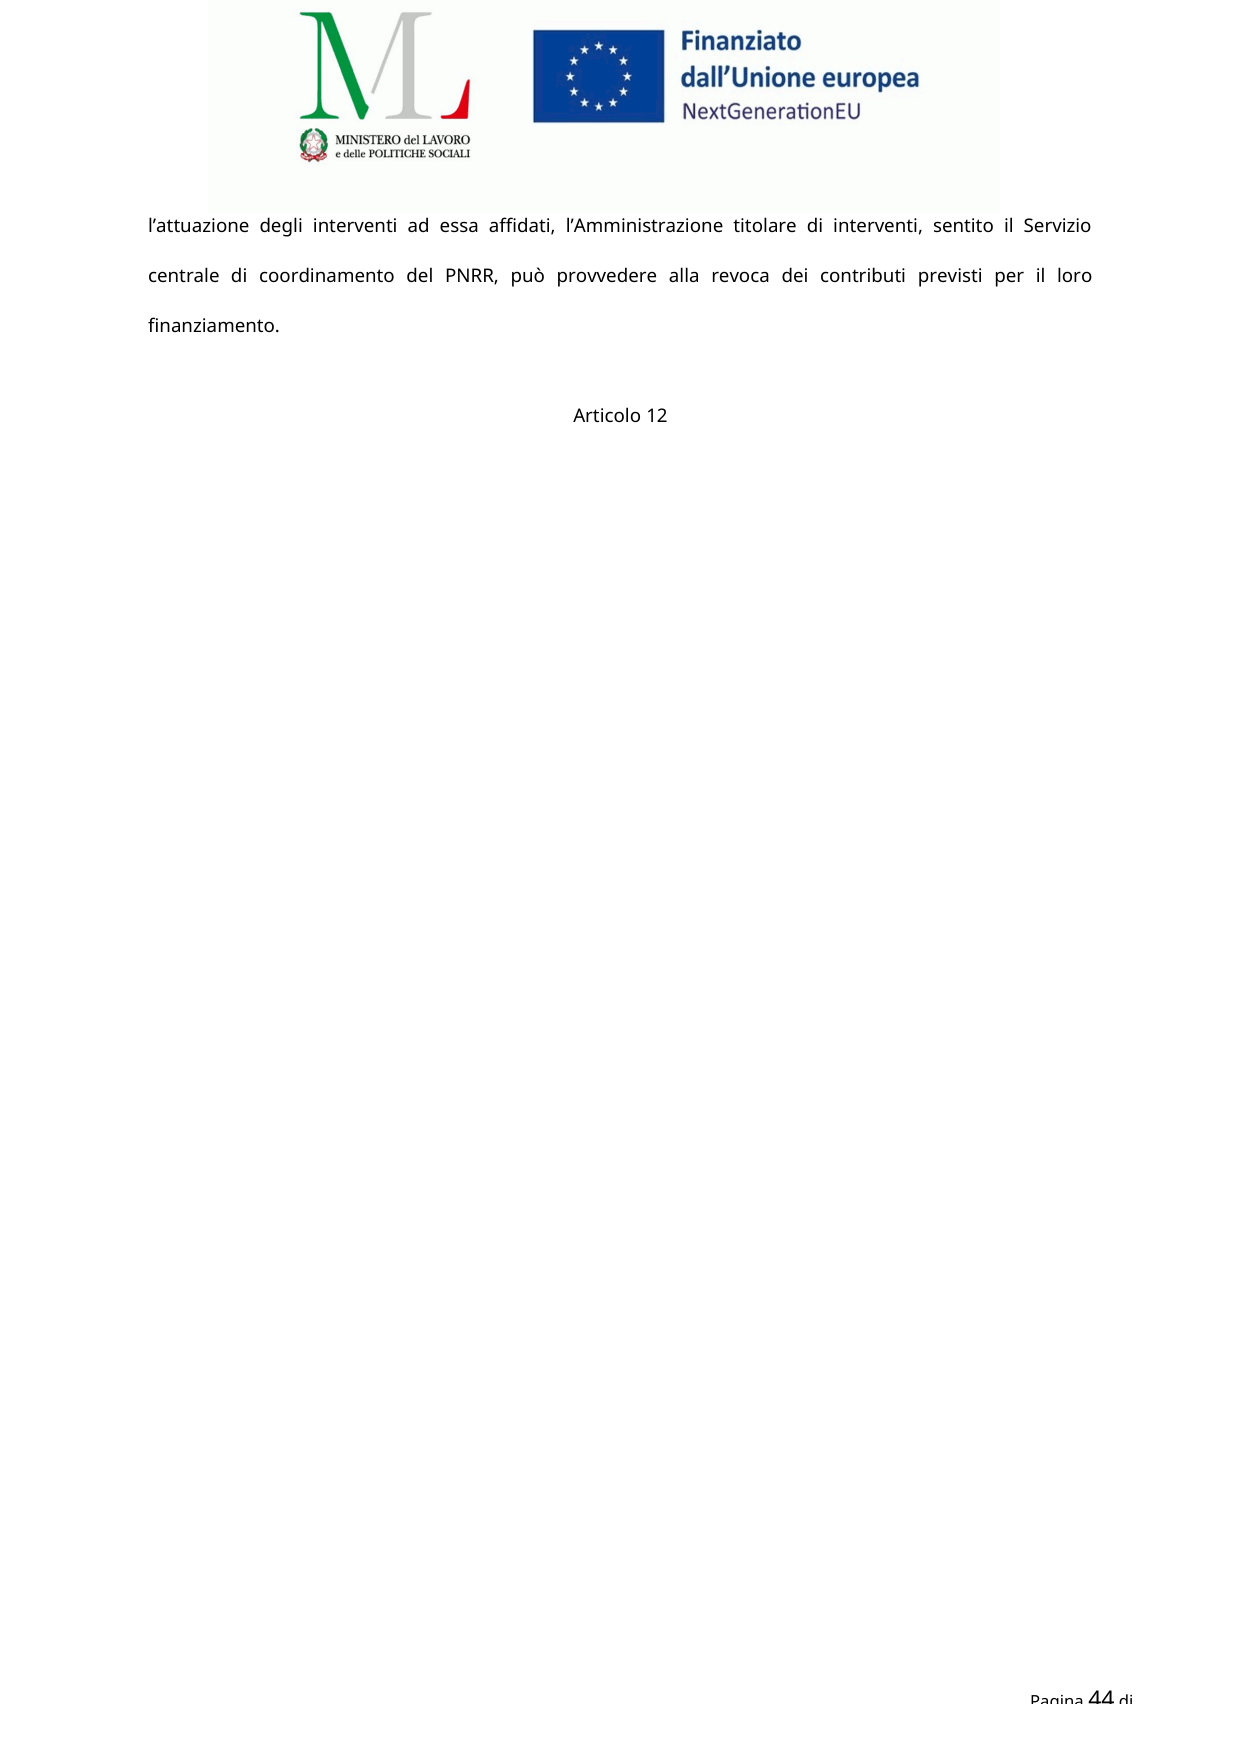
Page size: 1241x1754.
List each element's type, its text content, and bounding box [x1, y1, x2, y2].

text Articolo 12 [182, 402, 1058, 427]
picture [208, 0, 1001, 212]
